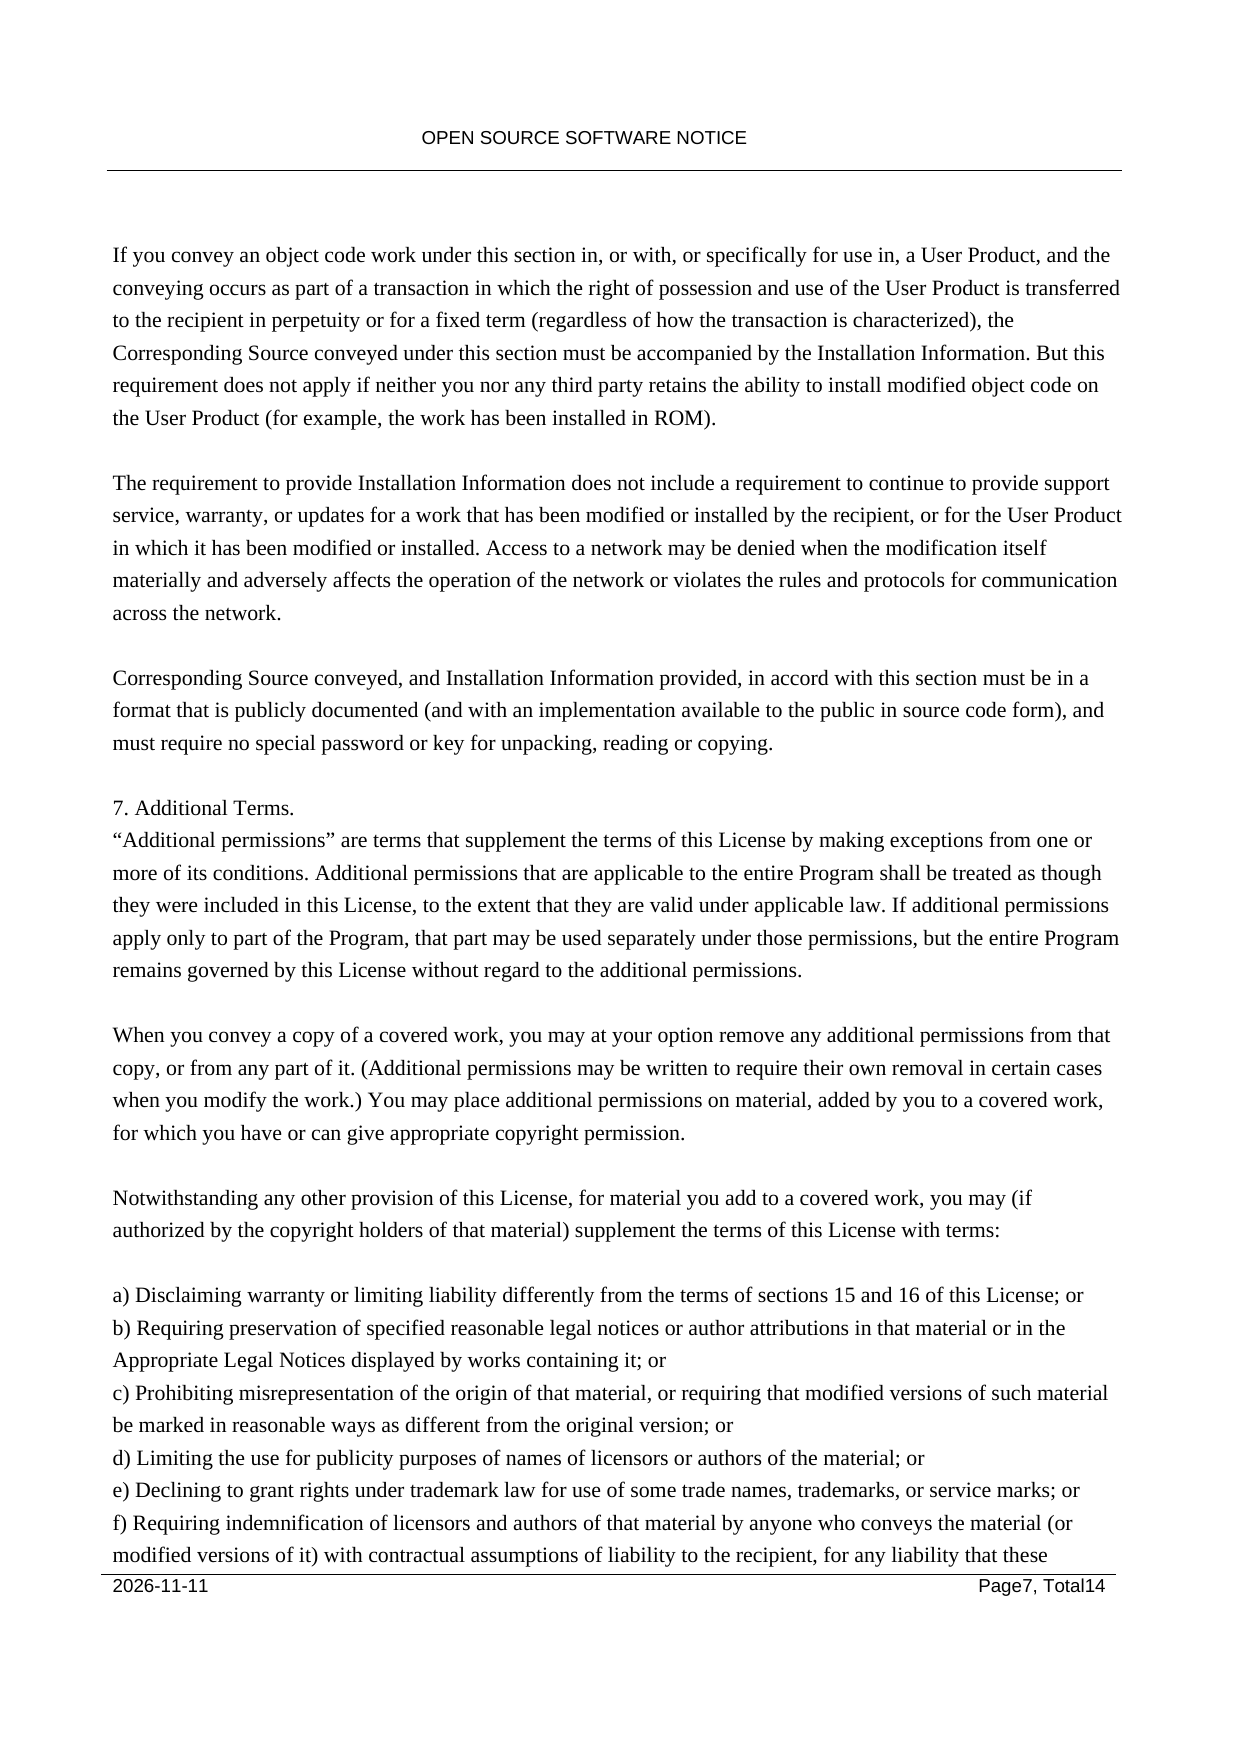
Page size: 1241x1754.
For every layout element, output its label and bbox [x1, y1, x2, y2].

text [112, 206, 1128, 1571]
